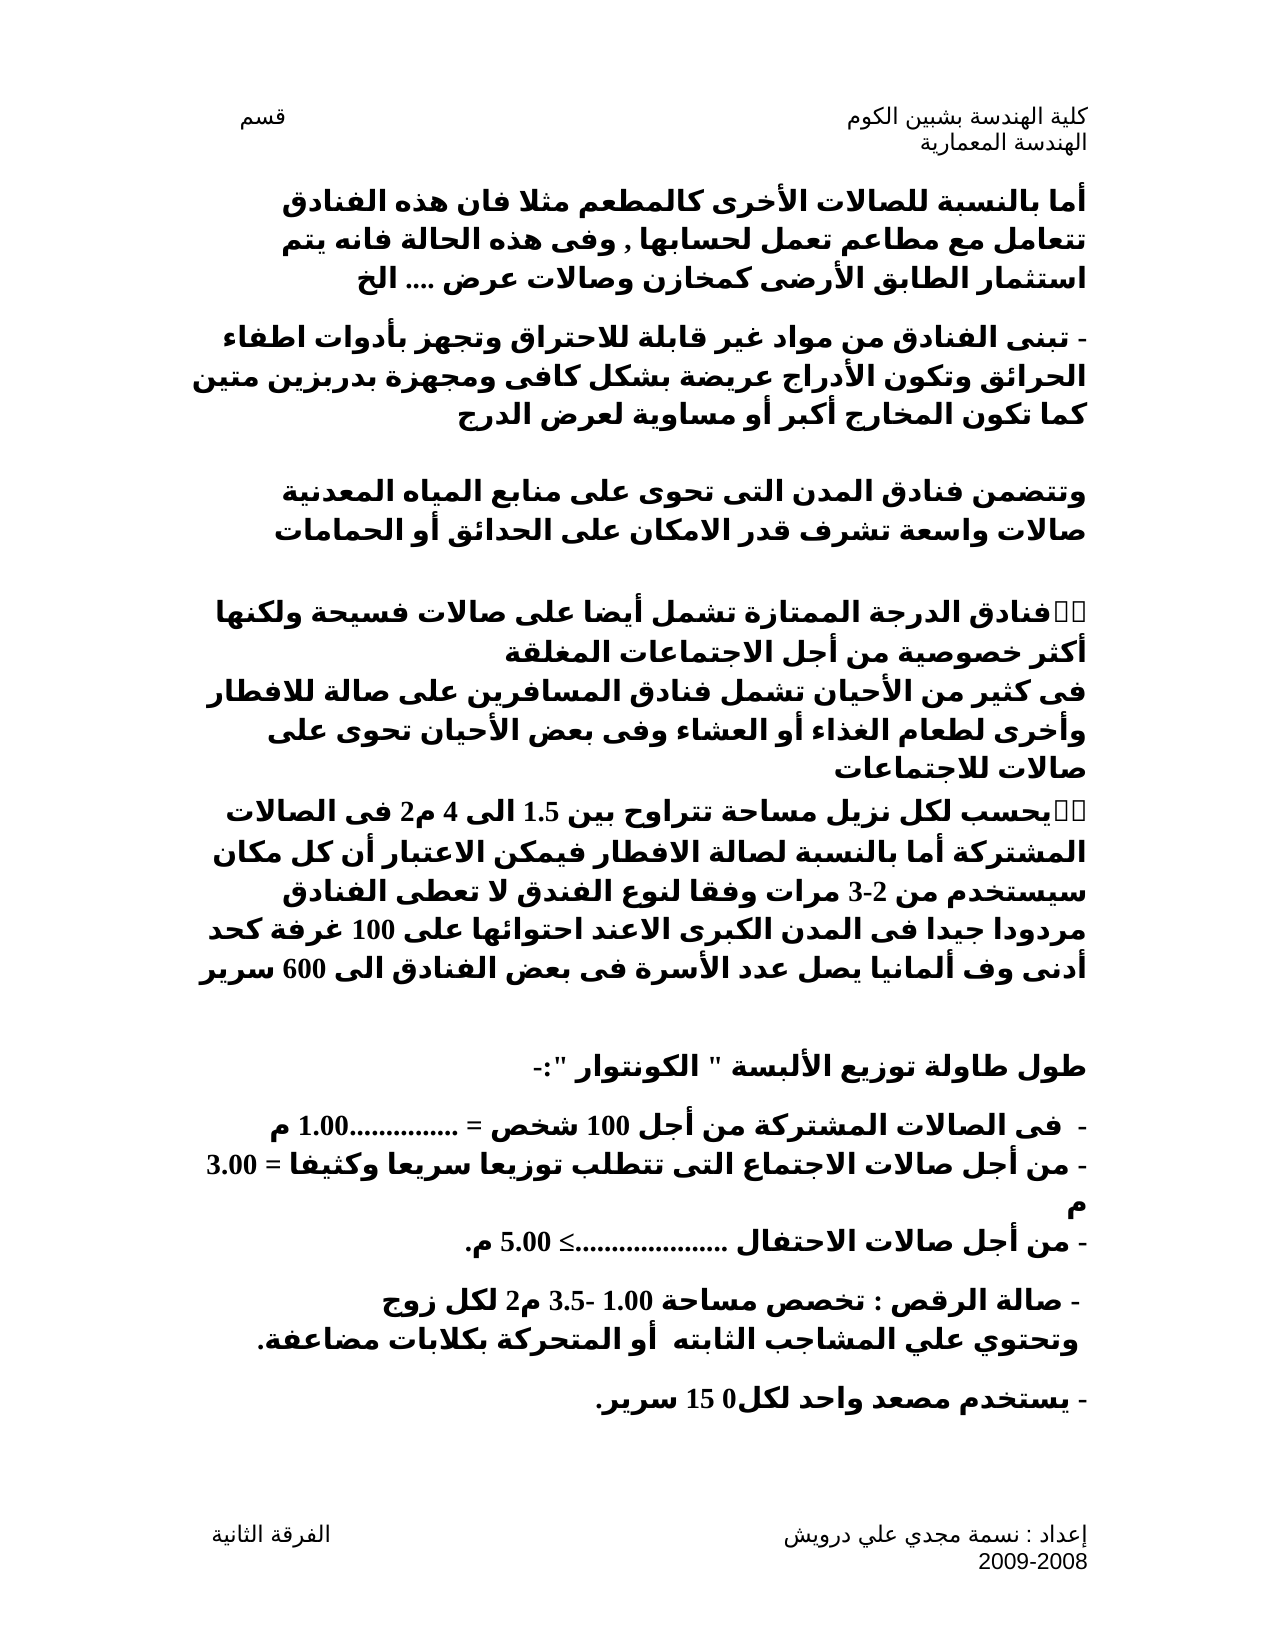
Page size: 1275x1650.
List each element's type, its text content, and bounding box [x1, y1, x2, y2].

text فى الغالب يكون هناك مسارات حركة خاصة بالمطاعم وحركة المأكولات للغرف الهامة والأجنحة [187, 1324, 1087, 1396]
text *** يفضل ألا تكون المصاعد المؤدية لغرف النزلاء ظاهرة مبعثرة أمام العميل • لابد من مراعاة غرف الضيافة بحيث يكون لها خدمات خاصة - لا يشترط وجود مداخل المطاعم مع مداخل الفندق الرئيسية أى على واجهة واحدة - لابد من وجود إختلاف بين مدخل السيارات للفندق ومداخل المطاعم [187, 1033, 1087, 1298]
text - يستخدم مصعد واحد لكل0 15 سرير. [187, 974, 1087, 1008]
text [187, 184, 1087, 616]
text - فى الصالات المشتركة من أجل 100 شخص = ...............1.00 م - من أجل صالات الاجتماع التى تتطلب توزيعا سريعا وكثيفا = 3.00 م - من أجل صالات الاحتفال .....................≥ 5.00 م. [187, 701, 1087, 850]
text طول طاولة توزيع الألبسة " الكونتوار ":- [187, 642, 1087, 675]
text - صالة الرقص : تخصص مساحة 1.00 -3.5 م2 لكل زوج وتحتوي علي المشاجب الثابته أو المتحركة بكلابات مضاعفة. [187, 876, 1087, 948]
